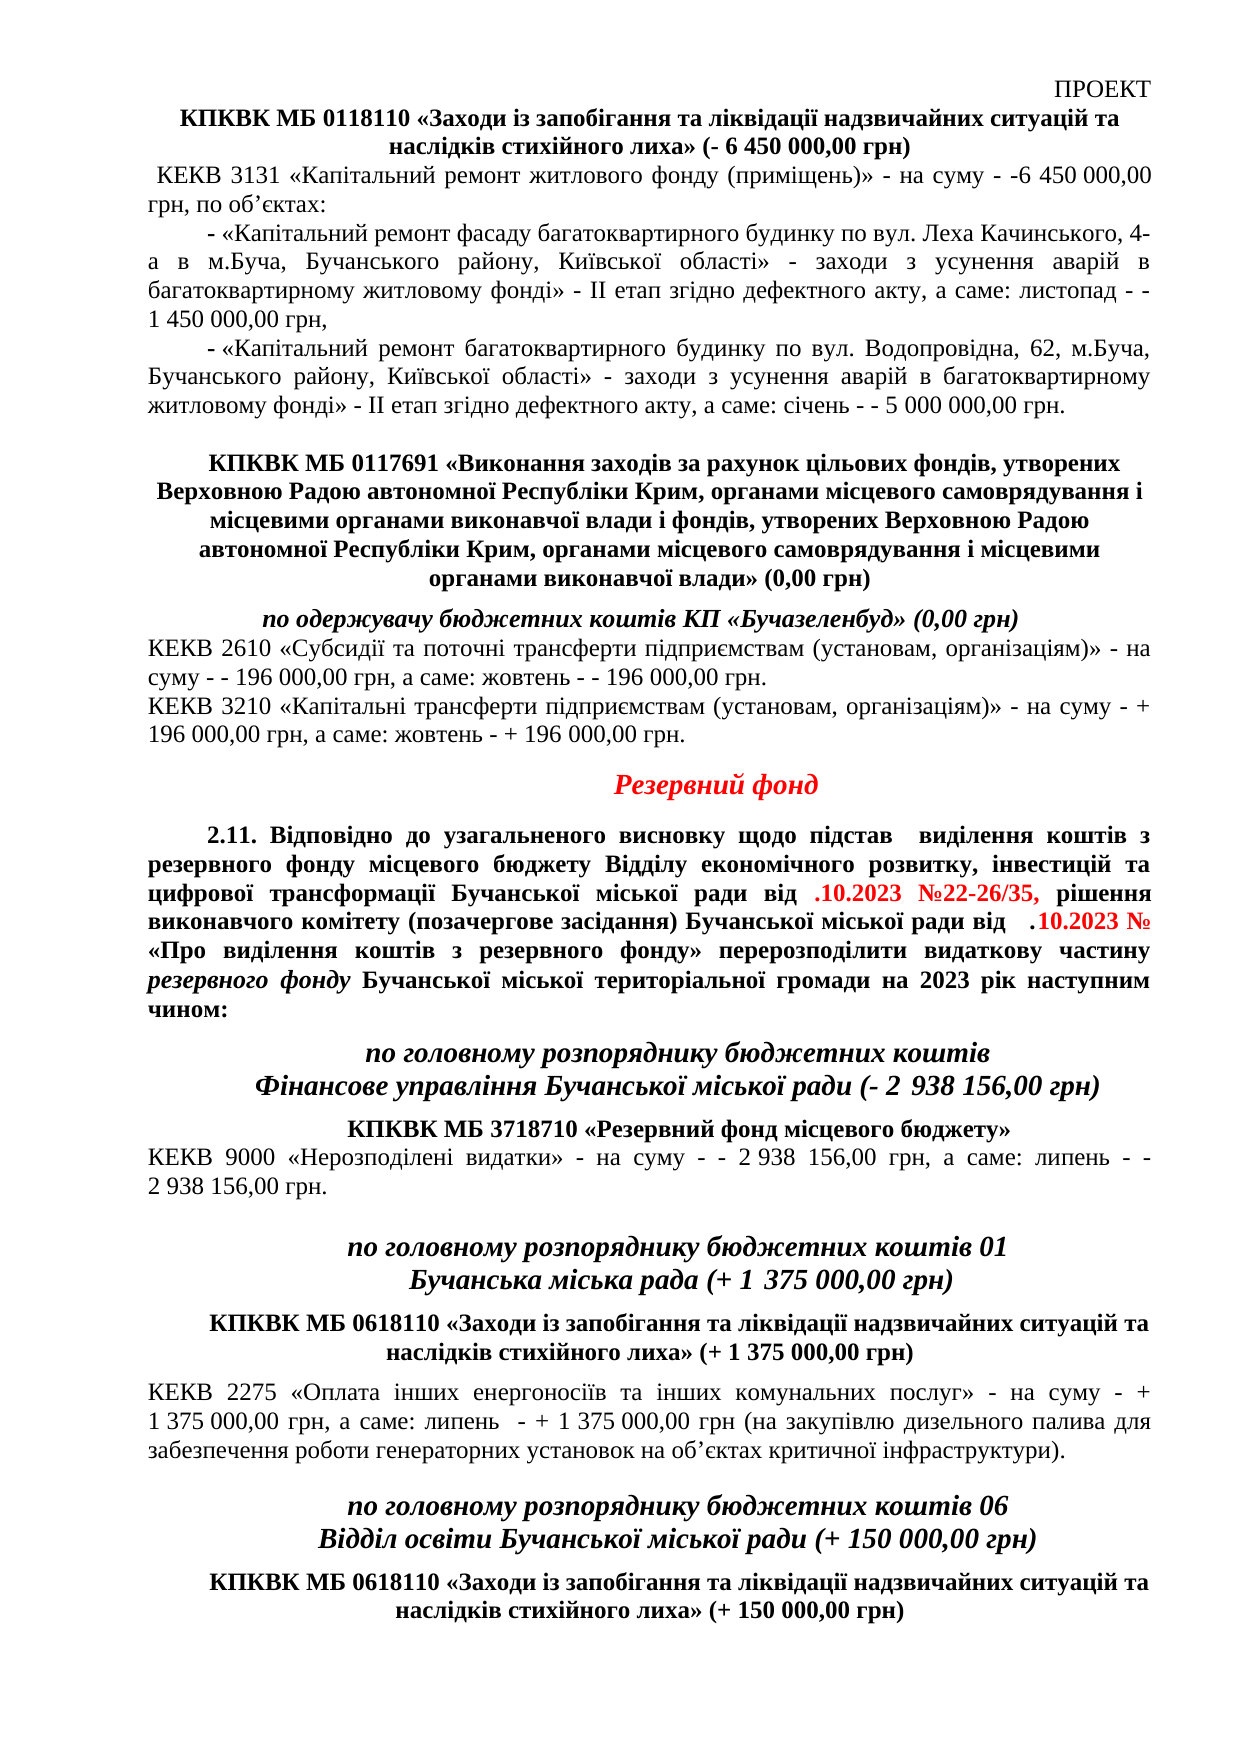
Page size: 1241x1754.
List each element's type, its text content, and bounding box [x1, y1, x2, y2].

text по головному розпоряднику бюджетних коштів 01 [148, 1229, 1152, 1262]
list «Капітальний ремонт багатоквартирного будинку по вул. Водопровідна, 62, м.Буча, Бучанського району, Київської області» - заходи з усунення аварій в багатоквартирному житловому фонді» - ІІ етап згідно дефектного акту, а саме: січень - - 5 000 000,00 грн. [148, 333, 1152, 419]
text по одержувачу бюджетних коштів КП «Бучазеленбуд» (0,00 грн) [133, 603, 1152, 633]
text КПКВК МБ 0118110 «Заходи із запобігання та ліквідації надзвичайних ситуацій та наслідків стихійного лиха» (- 6 450 000,00 грн) [148, 103, 1152, 160]
text Бучанська міська рада (+ 1 375 000,00 грн) [148, 1262, 1152, 1296]
text 2.11. Відповідно до узагальненого висновку щодо підстав виділення коштів з резервного фонду місцевого бюджету Відділу економічного розвитку, інвестицій та цифрової трансформації Бучанської міської ради від .10.2023 №22-26/35, рішення виконавчого комітету (позачергове засідання) Бучанської міської ради від .10.2023 № «Про виділення коштів з резервного фонду» перерозподілити видаткову частину резервного фонду Бучанської міської територіальної громади на 2023 рік наступним чином: [148, 820, 1152, 1023]
text КПКВК МБ 0117691 «Виконання заходів за рахунок цільових фондів, утворених Верховною Радою автономної Республіки Крим, органами місцевого самоврядування і місцевими органами виконавчої влади і фондів, утворених Верховною Радою автономної Республіки Крим, органами місцевого самоврядування і місцевими органами виконавчої влади» (0,00 грн) [148, 448, 1152, 591]
text Резервний фонд [283, 767, 1152, 801]
text КЕКВ 2275 «Оплата інших енергоносіїв та інших комунальних послуг» - на суму - + 1 375 000,00 грн, а саме: липень - + 1 375 000,00 грн (на закупівлю дизельного палива для забезпечення роботи генераторних установок на об’єктах критичної інфраструктури). [148, 1377, 1152, 1463]
text по головному розпоряднику бюджетних коштів [148, 1035, 1152, 1068]
text КПКВК МБ 3718710 «Резервний фонд місцевого бюджету» [148, 1114, 1152, 1142]
text КПКВК МБ 0618110 «Заходи із запобігання та ліквідації надзвичайних ситуацій та наслідків стихійного лиха» (+ 1 375 000,00 грн) [148, 1308, 1152, 1365]
text Відділ освіти Бучанської міської ради (+ 150 000,00 грн) [148, 1521, 1152, 1555]
text КПКВК МБ 0618110 «Заходи із запобігання та ліквідації надзвичайних ситуацій та наслідків стихійного лиха» (+ 150 000,00 грн) [148, 1567, 1152, 1624]
list «Капітальний ремонт фасаду багатоквартирного будинку по вул. Леха Качинського, 4-а в м.Буча, Бучанського району, Київської області» - заходи з усунення аварій в багатоквартирному житловому фонді» - ІІ етап згідно дефектного акту, а саме: листопад - -1 450 000,00 грн, [148, 218, 1152, 333]
text КЕКВ 2610 «Субсидії та поточні трансферти підприємствам (установам, організаціям)» - на суму - - 196 000,00 грн, а саме: жовтень - - 196 000,00 грн. [148, 633, 1152, 691]
text КЕКВ 9000 «Нерозподілені видатки» - на суму - - 2 938 156,00 грн, а саме: липень - - 2 938 156,00 грн. [148, 1142, 1152, 1200]
text по головному розпоряднику бюджетних коштів 06 [148, 1488, 1152, 1521]
text КЕКВ 3131 «Капітальний ремонт житлового фонду (приміщень)» - на суму - -6 450 000,00 грн, по об’єктах: [148, 160, 1152, 218]
text КЕКВ 3210 «Капітальні трансферти підприємствам (установам, організаціям)» - на суму - + 196 000,00 грн, а саме: жовтень - + 196 000,00 грн. [148, 691, 1152, 748]
text Фінансове управління Бучанської міської ради (- 2 938 156,00 грн) [148, 1068, 1152, 1102]
